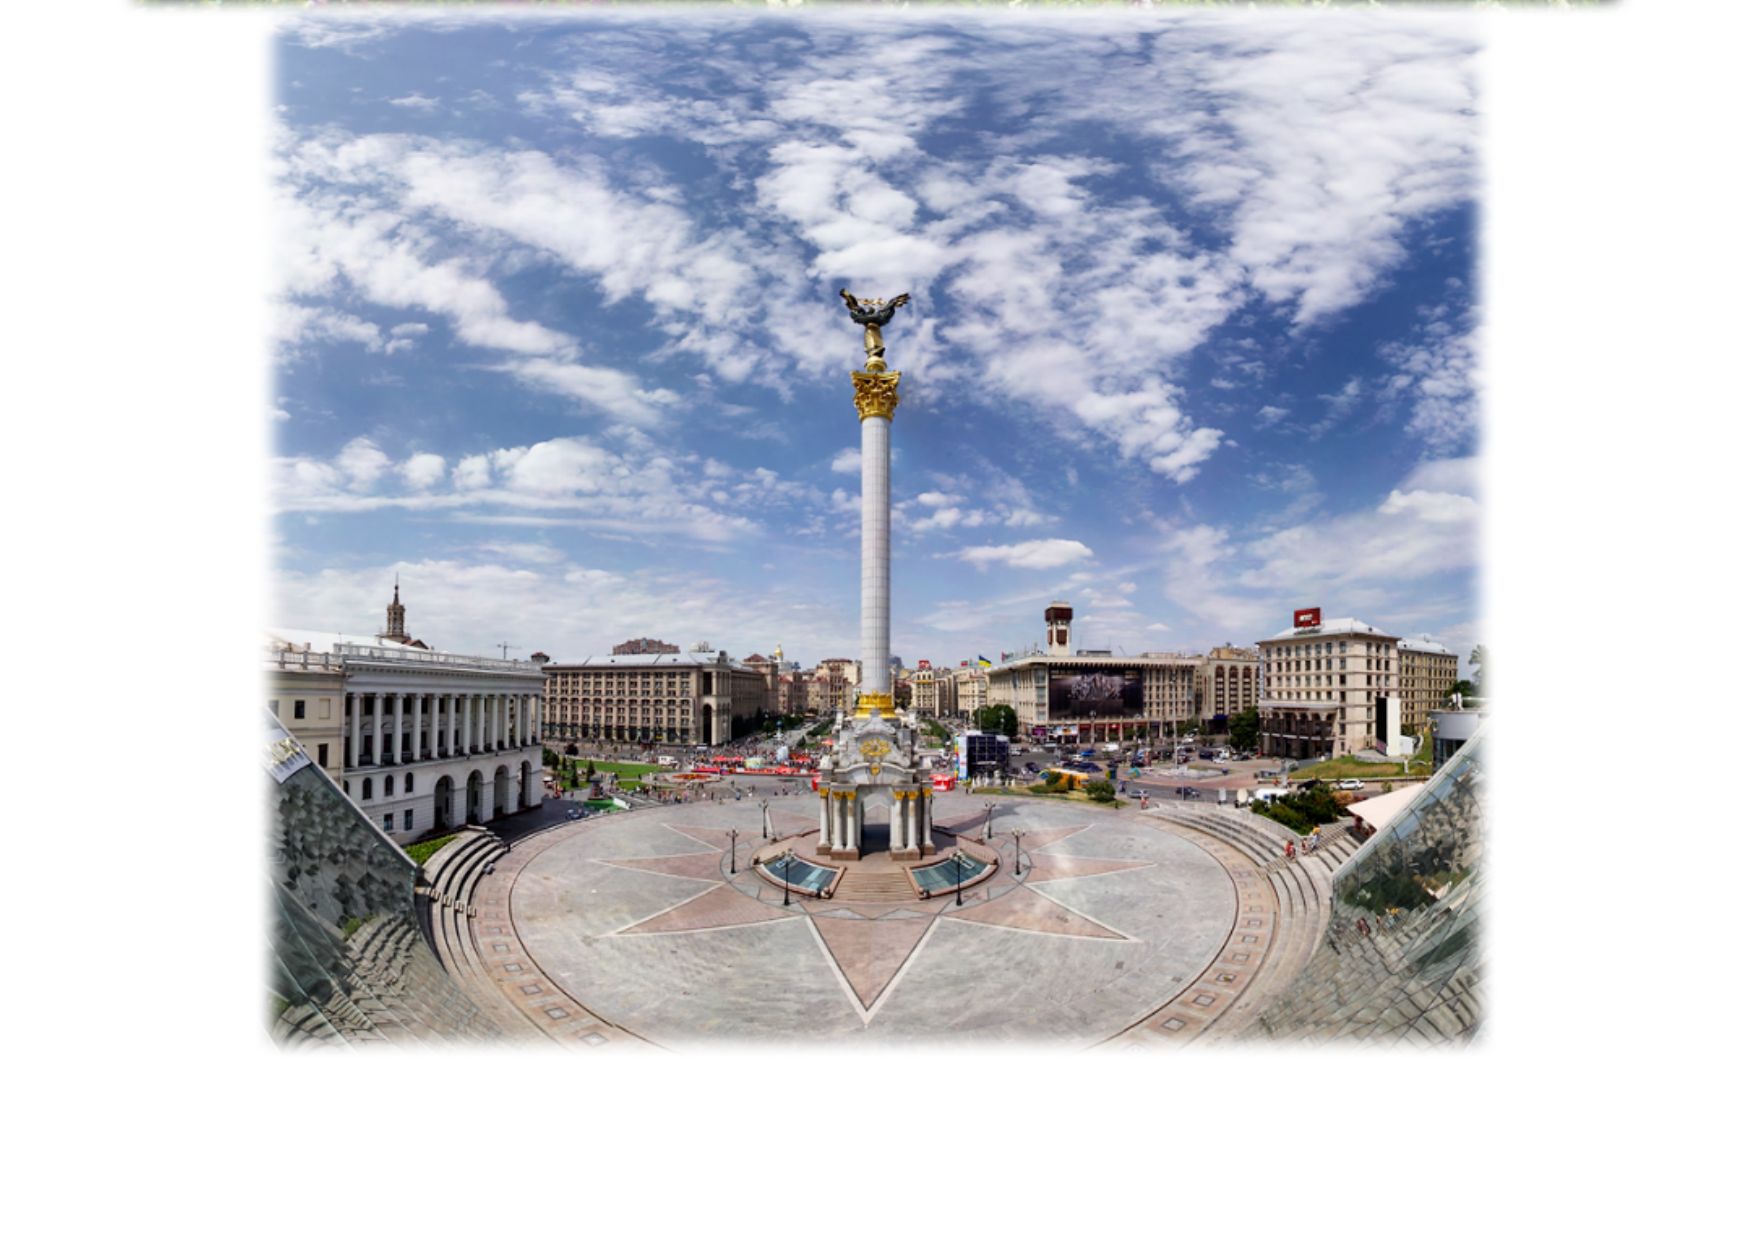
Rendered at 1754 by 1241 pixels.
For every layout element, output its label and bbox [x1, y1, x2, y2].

picture [285, 28, 1467, 1029]
